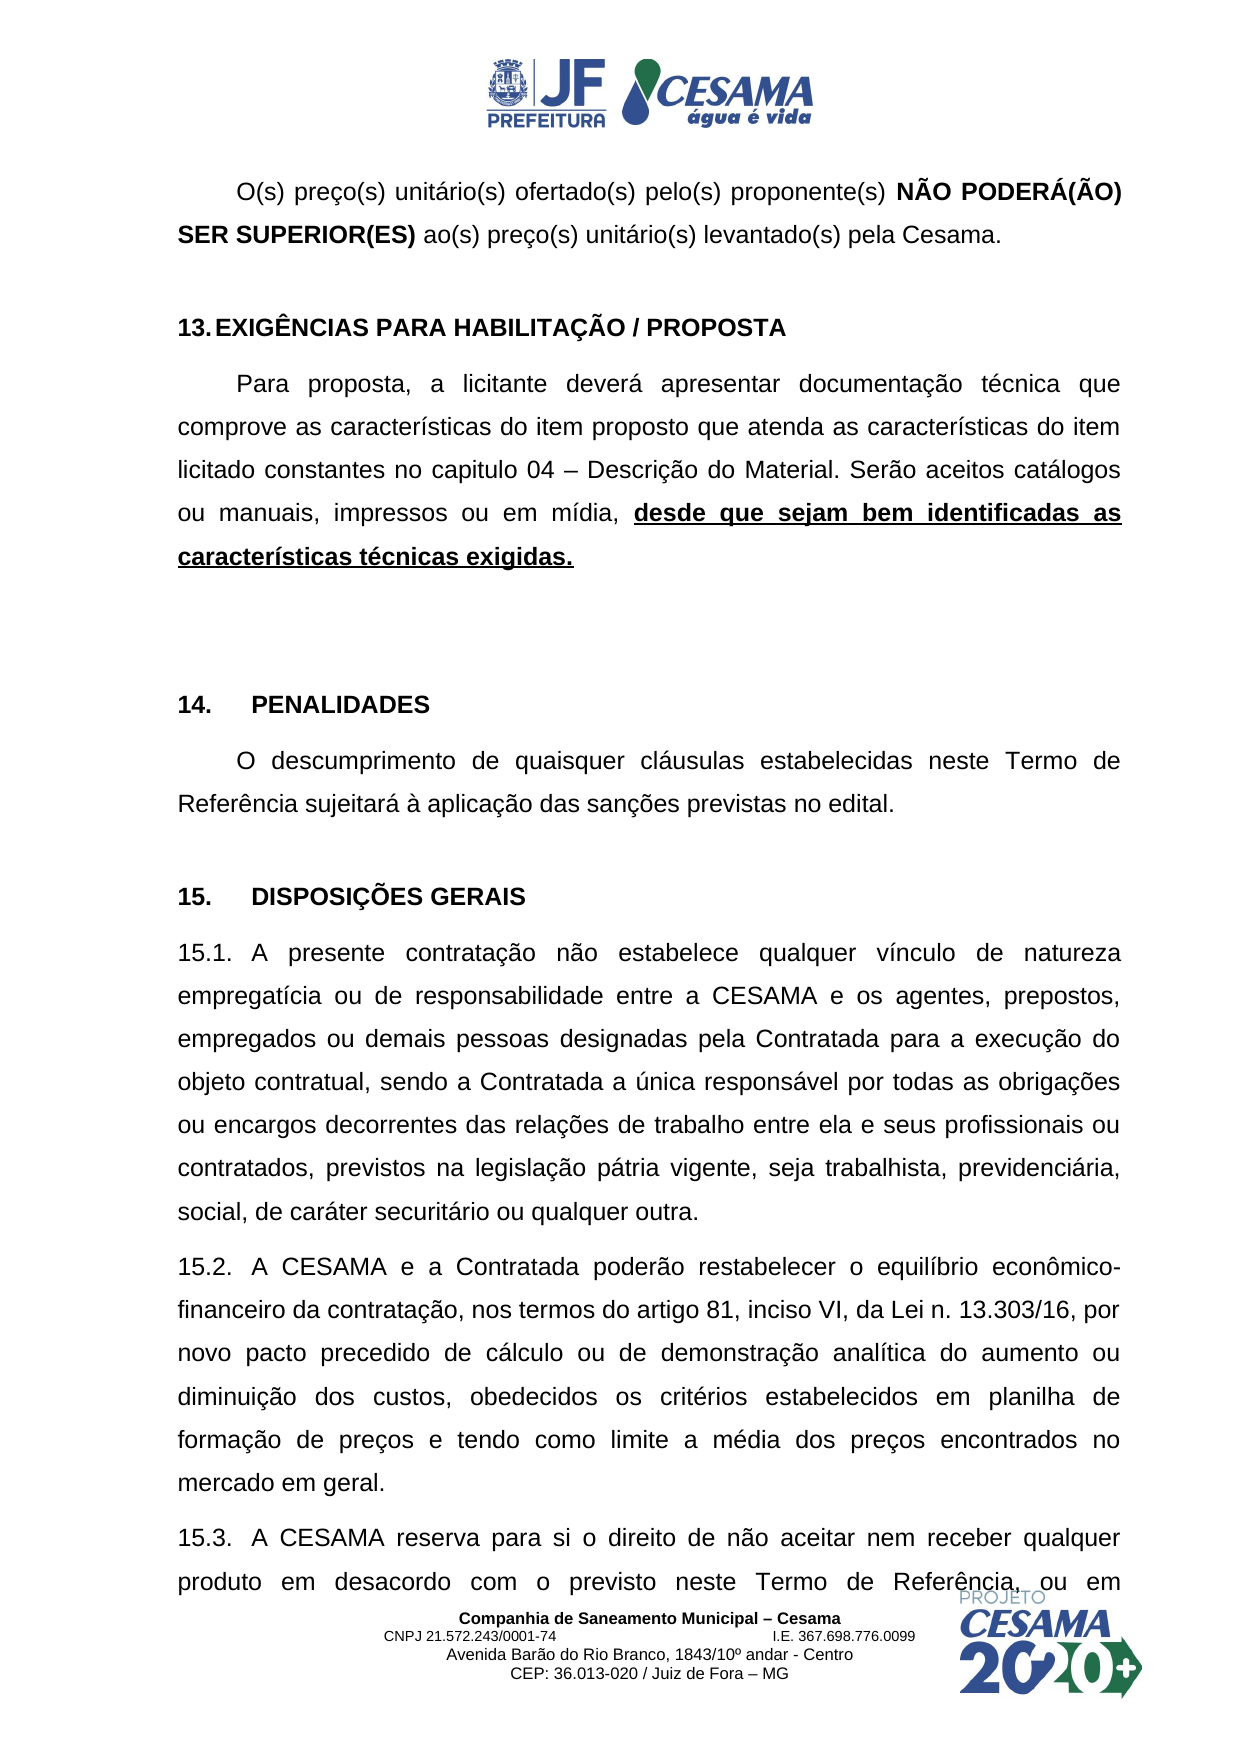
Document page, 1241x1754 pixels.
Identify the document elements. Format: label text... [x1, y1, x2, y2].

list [177, 1523, 1122, 1595]
picture [486, 59, 813, 128]
list PENALIDADES [177, 690, 1122, 719]
text O descumprimento de quaisquer cláusulas estabelecidas neste Termo de Referência sujeitará à aplicação das sanções previstas no edital. [177, 746, 1122, 818]
picture [959, 1590, 1143, 1699]
list A presente contratação não estabelece qualquer vínculo de natureza empregatícia ou de responsabilidade entre a CESAMA e os agentes, prepostos, empregados ou demais pessoas designadas pela Contratada para a execução do objeto contratual, sendo a Contratada a única responsável por todas as obrigações ou encargos decorrentes das relações de trabalho entre ela e seus profissionais ou contratados, previstos na legislação pátria vigente, seja trabalhista, previdenciária, social, de caráter securitário ou qualquer outra. [177, 938, 1122, 1225]
list DISPOSIÇÕES GERAIS [177, 882, 1122, 911]
list A CESAMA e a Contratada poderão restabelecer o equilíbrio econômico-financeiro da contratação, nos termos do artigo 81, inciso VI, da Lei n. 13.303/16, por novo pacto precedido de cálculo ou de demonstração analítica do aumento ou diminuição dos custos, obedecidos os critérios estabelecidos em planilha de formação de preços e tendo como limite a média dos preços encontrados no mercado em geral. [177, 1252, 1122, 1497]
text O(s) preço(s) unitário(s) ofertado(s) pelo(s) proponente(s) NÃO PODERÁ(ÃO) SER SUPERIOR(ES) ao(s) preço(s) unitário(s) levantado(s) pela Cesama. [177, 177, 1122, 249]
list EXIGÊNCIAS PARA HABILITAÇÃO / PROPOSTA [177, 313, 1122, 342]
text Para proposta, a licitante deverá apresentar documentação técnica que comprove as características do item proposto que atenda as características do item licitado constantes no capitulo 04 – Descrição do Material. Serão aceitos catálogos ou manuais, impressos ou em mídia, desde que sejam bem identificadas as características técnicas exigidas. [177, 369, 1122, 570]
